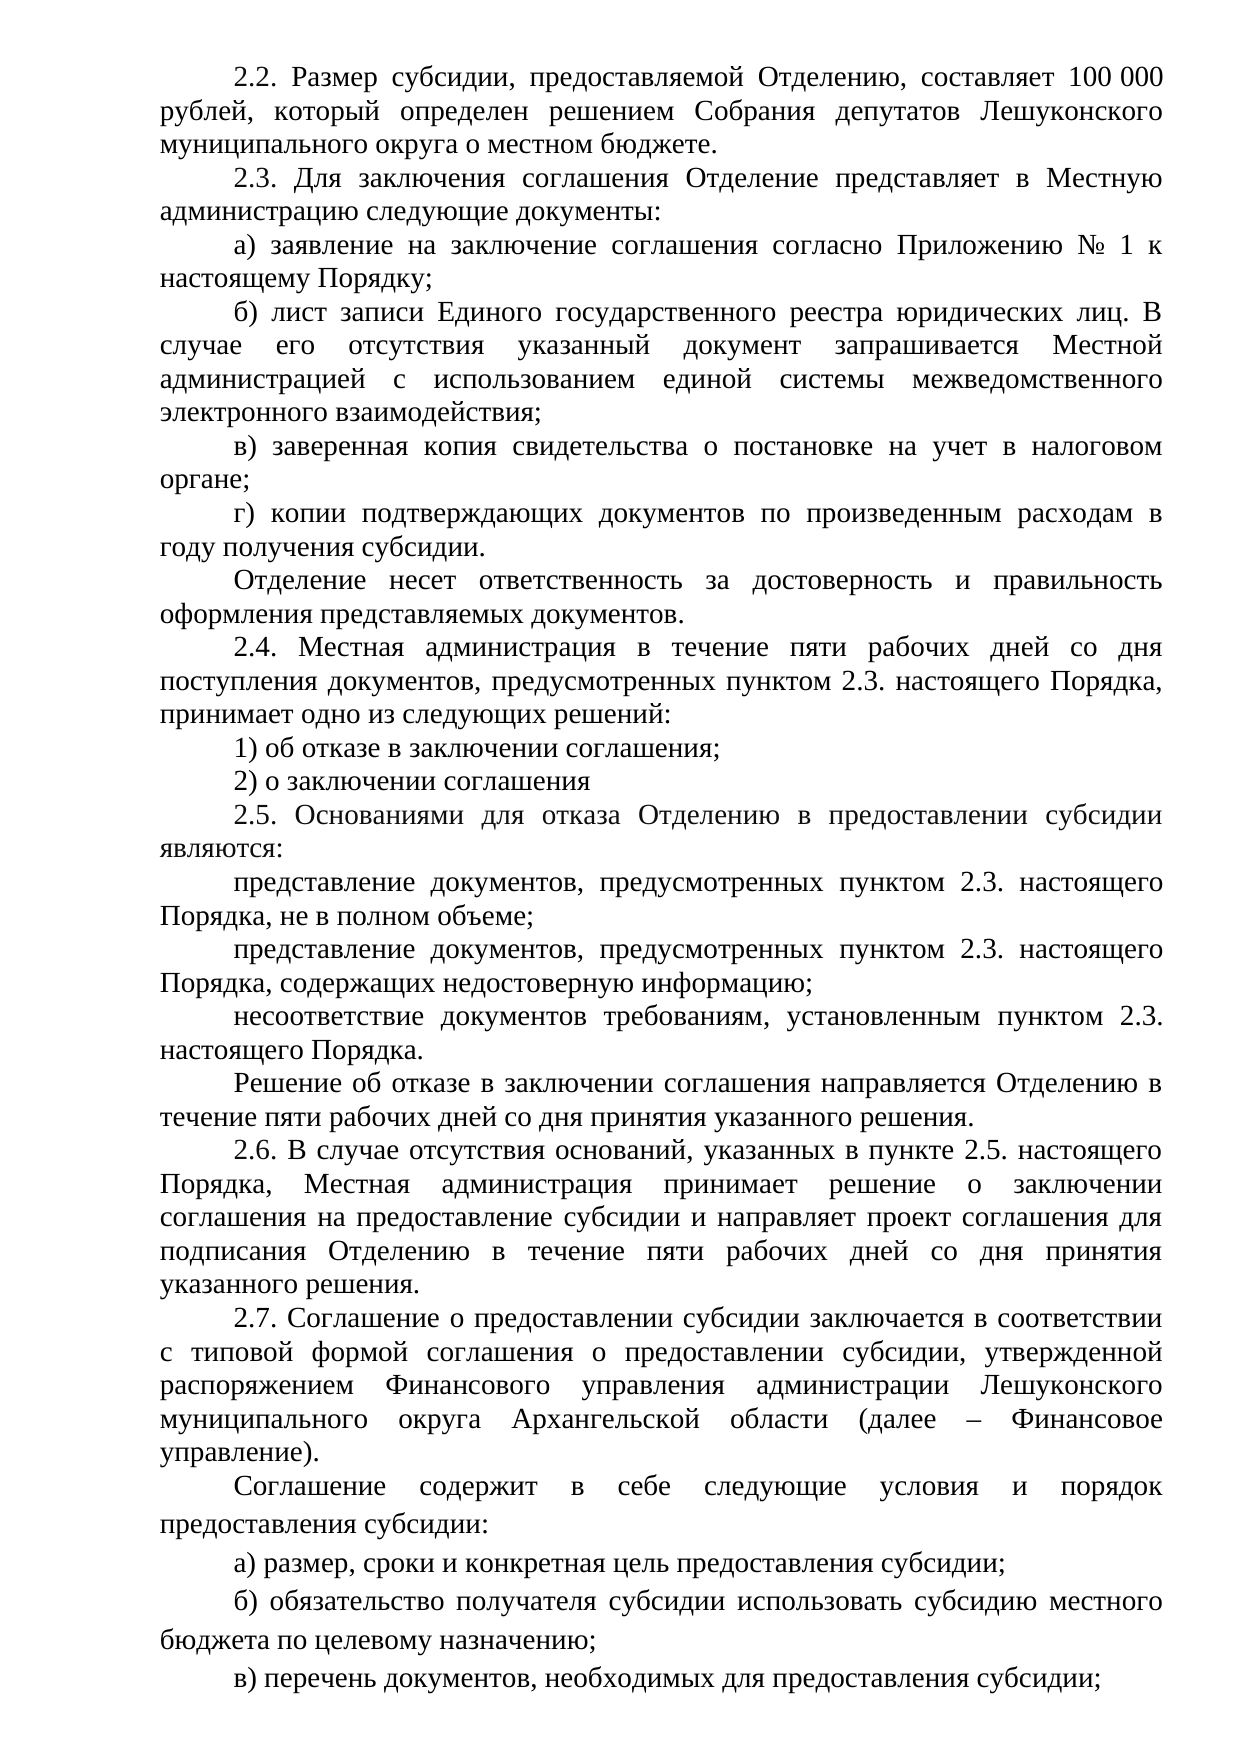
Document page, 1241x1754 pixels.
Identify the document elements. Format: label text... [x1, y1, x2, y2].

text б) лист записи Единого государственного реестра юридических лиц. В случае его отсутствия указанный документ запрашивается Местной администрацией с использованием единой системы межведомственного электронного взаимодействия; [159, 294, 1163, 428]
text 2.5. Основаниями для отказа Отделению в предоставлении субсидии являются: [159, 797, 1163, 864]
text представление документов, предусмотренных пунктом 2.3. настоящего Порядка, не в полном объеме; [159, 864, 1163, 931]
text 2.7. Соглашение о предоставлении субсидии заключается в соответствии с типовой формой соглашения о предоставлении субсидии, утвержденной распоряжением Финансового управления администрации Лешуконского муниципального округа Архангельской области (далее – Финансовое управление). [159, 1300, 1163, 1468]
text Соглашение содержит в себе следующие условия и порядок предоставления субсидии: [159, 1468, 1163, 1540]
text в) перечень документов, необходимых для предоставления субсидии; [159, 1661, 1163, 1694]
text 2.6. В случае отсутствия оснований, указанных в пункте 2.5. настоящего Порядка, Местная администрация принимает решение о заключении соглашения на предоставление субсидии и направляет проект соглашения для подписания Отделению в течение пяти рабочих дней со дня принятия указанного решения. [159, 1132, 1163, 1300]
text а) заявление на заключение соглашения согласно Приложению № 1 к настоящему Порядку; [159, 227, 1163, 294]
text представление документов, предусмотренных пунктом 2.3. настоящего Порядка, содержащих недостоверную информацию; [159, 931, 1163, 998]
text 2) о заключении соглашения [159, 763, 1163, 797]
text г) копии подтверждающих документов по произведенным расходам в году получения субсидии. [159, 495, 1163, 562]
text Отделение несет ответственность за достоверность и правильность оформления представляемых документов. [159, 562, 1163, 629]
text 2.3. Для заключения соглашения Отделение представляет в Местную администрацию следующие документы: [159, 160, 1163, 227]
text 2.2. Размер субсидии, предоставляемой Отделению, составляет 100 000 рублей, который определен решением Собрания депутатов Лешуконского муниципального округа о местном бюджете. [159, 59, 1163, 160]
text а) размер, сроки и конкретная цель предоставления субсидии; [159, 1545, 1163, 1578]
text несоответствие документов требованиям, установленным пунктом 2.3. настоящего Порядка. [159, 998, 1163, 1065]
text б) обязательство получателя субсидии использовать субсидию местного бюджета по целевому назначению; [159, 1583, 1163, 1656]
text Решение об отказе в заключении соглашения направляется Отделению в течение пяти рабочих дней со дня принятия указанного решения. [159, 1065, 1163, 1132]
text 1) об отказе в заключении соглашения; [159, 730, 1163, 763]
text 2.4. Местная администрация в течение пяти рабочих дней со дня поступления документов, предусмотренных пунктом 2.3. настоящего Порядка, принимает одно из следующих решений: [159, 629, 1163, 730]
text в) заверенная копия свидетельства о постановке на учет в налоговом органе; [159, 428, 1163, 495]
